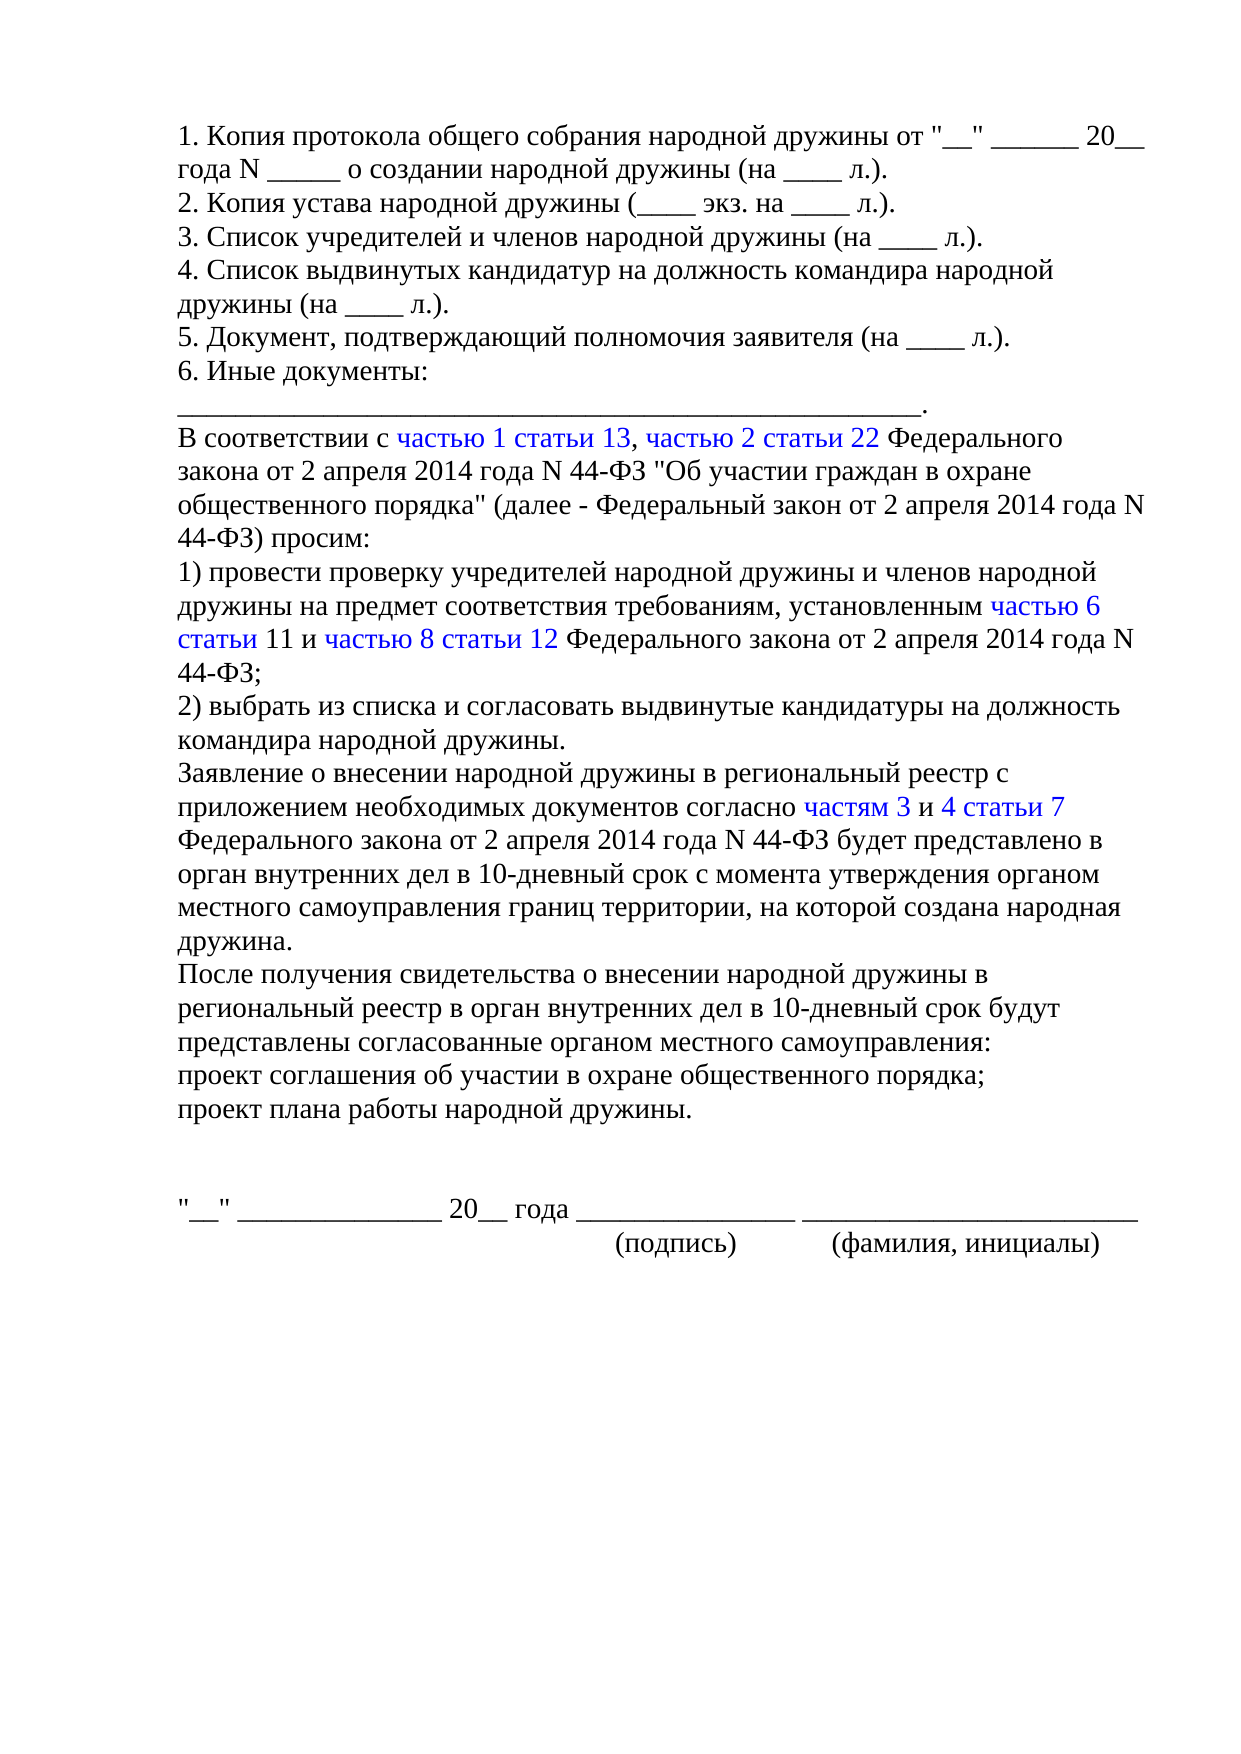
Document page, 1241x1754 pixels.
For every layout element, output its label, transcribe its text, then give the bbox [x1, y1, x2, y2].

text представлены согласованные органом местного самоуправления: [177, 1024, 1152, 1057]
text "__" ______________ 20__ года _______________ _______________________ [177, 1191, 1152, 1225]
text 3. Список учредителей и членов народной дружины (на ____ л.). [177, 219, 1152, 252]
text приложением необходимых документов согласно частям 3 и 4 статьи 7 [177, 789, 1152, 822]
text 5. Документ, подтверждающий полномочия заявителя (на ____ л.). [177, 319, 1152, 353]
text 2. Копия устава народной дружины (____ экз. на ____ л.). [177, 185, 1152, 219]
text 2) выбрать из списка и согласовать выдвинутые кандидатуры на должность [177, 688, 1152, 722]
text Заявление о внесении народной дружины в региональный реестр с [177, 755, 1152, 789]
text года N _____ о создании народной дружины (на ____ л.). [177, 152, 1152, 185]
text региональный реестр в орган внутренних дел в 10-дневный срок будут [177, 990, 1152, 1024]
text проект плана работы народной дружины. [177, 1091, 1152, 1124]
text дружины на предмет соответствия требованиям, установленным частью 6 статьи 11 и частью 8 статьи 12 Федерального закона от 2 апреля 2014 года N 44-ФЗ; [177, 588, 1152, 688]
text дружина. [177, 923, 1152, 957]
text орган внутренних дел в 10-дневный срок с момента утверждения органом [177, 856, 1152, 889]
text общественного порядка" (далее - Федеральный закон от 2 апреля 2014 года N [177, 487, 1152, 521]
text Федерального закона от 2 апреля 2014 года N 44-ФЗ будет представлено в [177, 822, 1152, 856]
text После получения свидетельства о внесении народной дружины в [177, 957, 1152, 990]
text командира народной дружины. [177, 722, 1152, 755]
text 44-ФЗ) просим: [177, 521, 1152, 554]
text В соответствии с частью 1 статьи 13, частью 2 статьи 22 Федерального [177, 420, 1152, 453]
text 4. Список выдвинутых кандидатур на должность командира народной дружины (на ____ л.). [177, 252, 1152, 319]
text проект соглашения об участии в охране общественного порядка; [177, 1057, 1152, 1091]
text 6. Иные документы: ___________________________________________________. [177, 353, 1152, 420]
text местного самоуправления границ территории, на которой создана народная [177, 889, 1152, 923]
text закона от 2 апреля 2014 года N 44-ФЗ "Об участии граждан в охране [177, 453, 1152, 487]
text 1) провести проверку учредителей народной дружины и членов народной [177, 554, 1152, 588]
text (подпись) (фамилия, инициалы) [177, 1225, 1152, 1258]
text 1. Копия протокола общего собрания народной дружины от "__" ______ 20__ [177, 118, 1152, 152]
